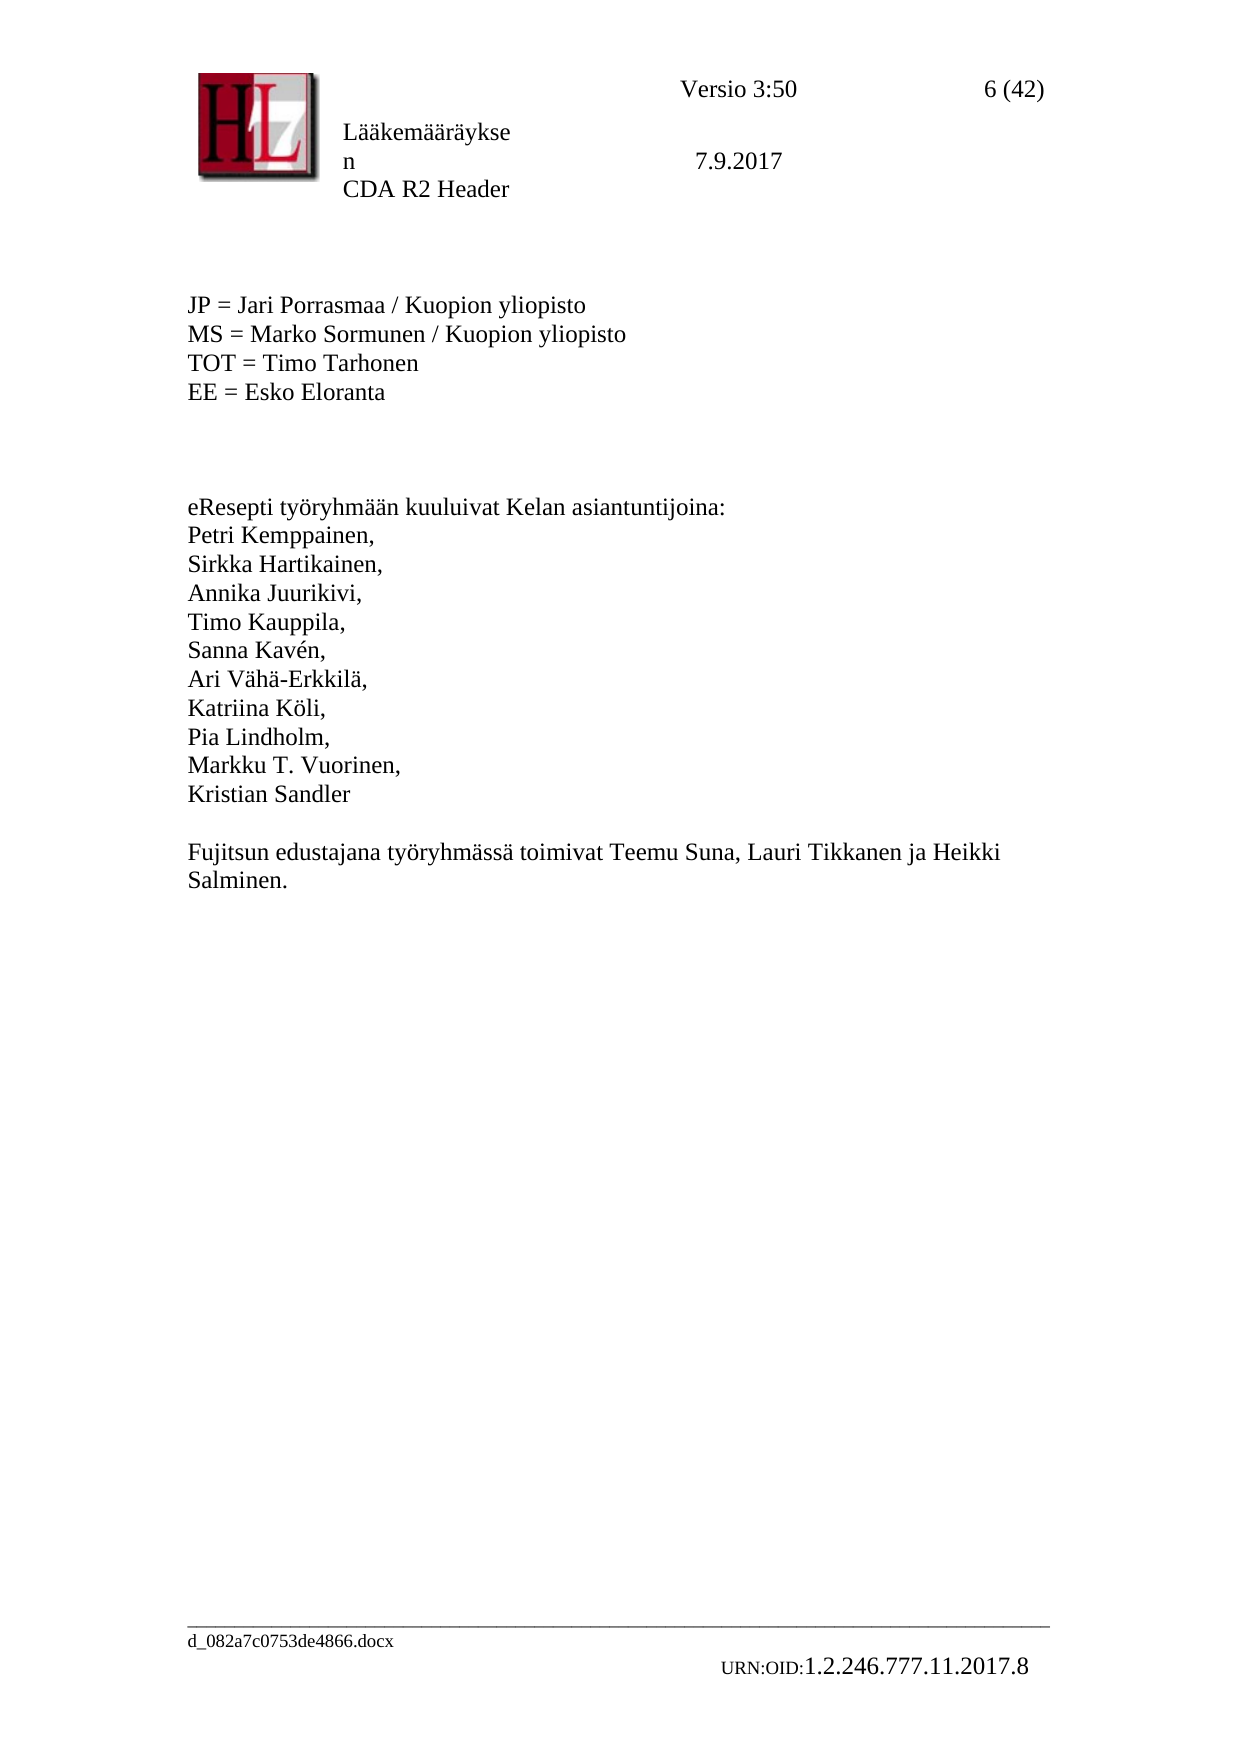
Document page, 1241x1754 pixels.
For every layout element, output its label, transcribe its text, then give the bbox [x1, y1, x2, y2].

text Katriina Köli, [187, 693, 1053, 722]
text Pia Lindholm, [187, 722, 1053, 750]
text Kristian Sandler [187, 779, 1053, 808]
text Petri Kemppainen, [187, 520, 1053, 549]
text Annika Juurikivi, [187, 578, 1053, 607]
text eResepti työryhmään kuuluivat Kelan asiantuntijoina: [187, 492, 1053, 520]
text Markku T. Vuorinen, [187, 750, 1053, 779]
text Sanna Kavén, [187, 635, 1053, 664]
text EE = Esko Eloranta [187, 377, 1053, 405]
text Sirkka Hartikainen, [187, 549, 1053, 578]
text Timo Kauppila, [187, 607, 1053, 635]
text Fujitsun edustajana työryhmässä toimivat Teemu Suna, Lauri Tikkanen ja Heikki Salminen. [187, 837, 1053, 894]
picture [198, 73, 321, 182]
text JP = Jari Porrasmaa / Kuopion yliopisto [187, 290, 1053, 319]
text Ari Vähä-Erkkilä, [187, 664, 1053, 693]
text MS = Marko Sormunen / Kuopion yliopisto [187, 319, 1053, 348]
text TOT = Timo Tarhonen [187, 348, 1053, 377]
